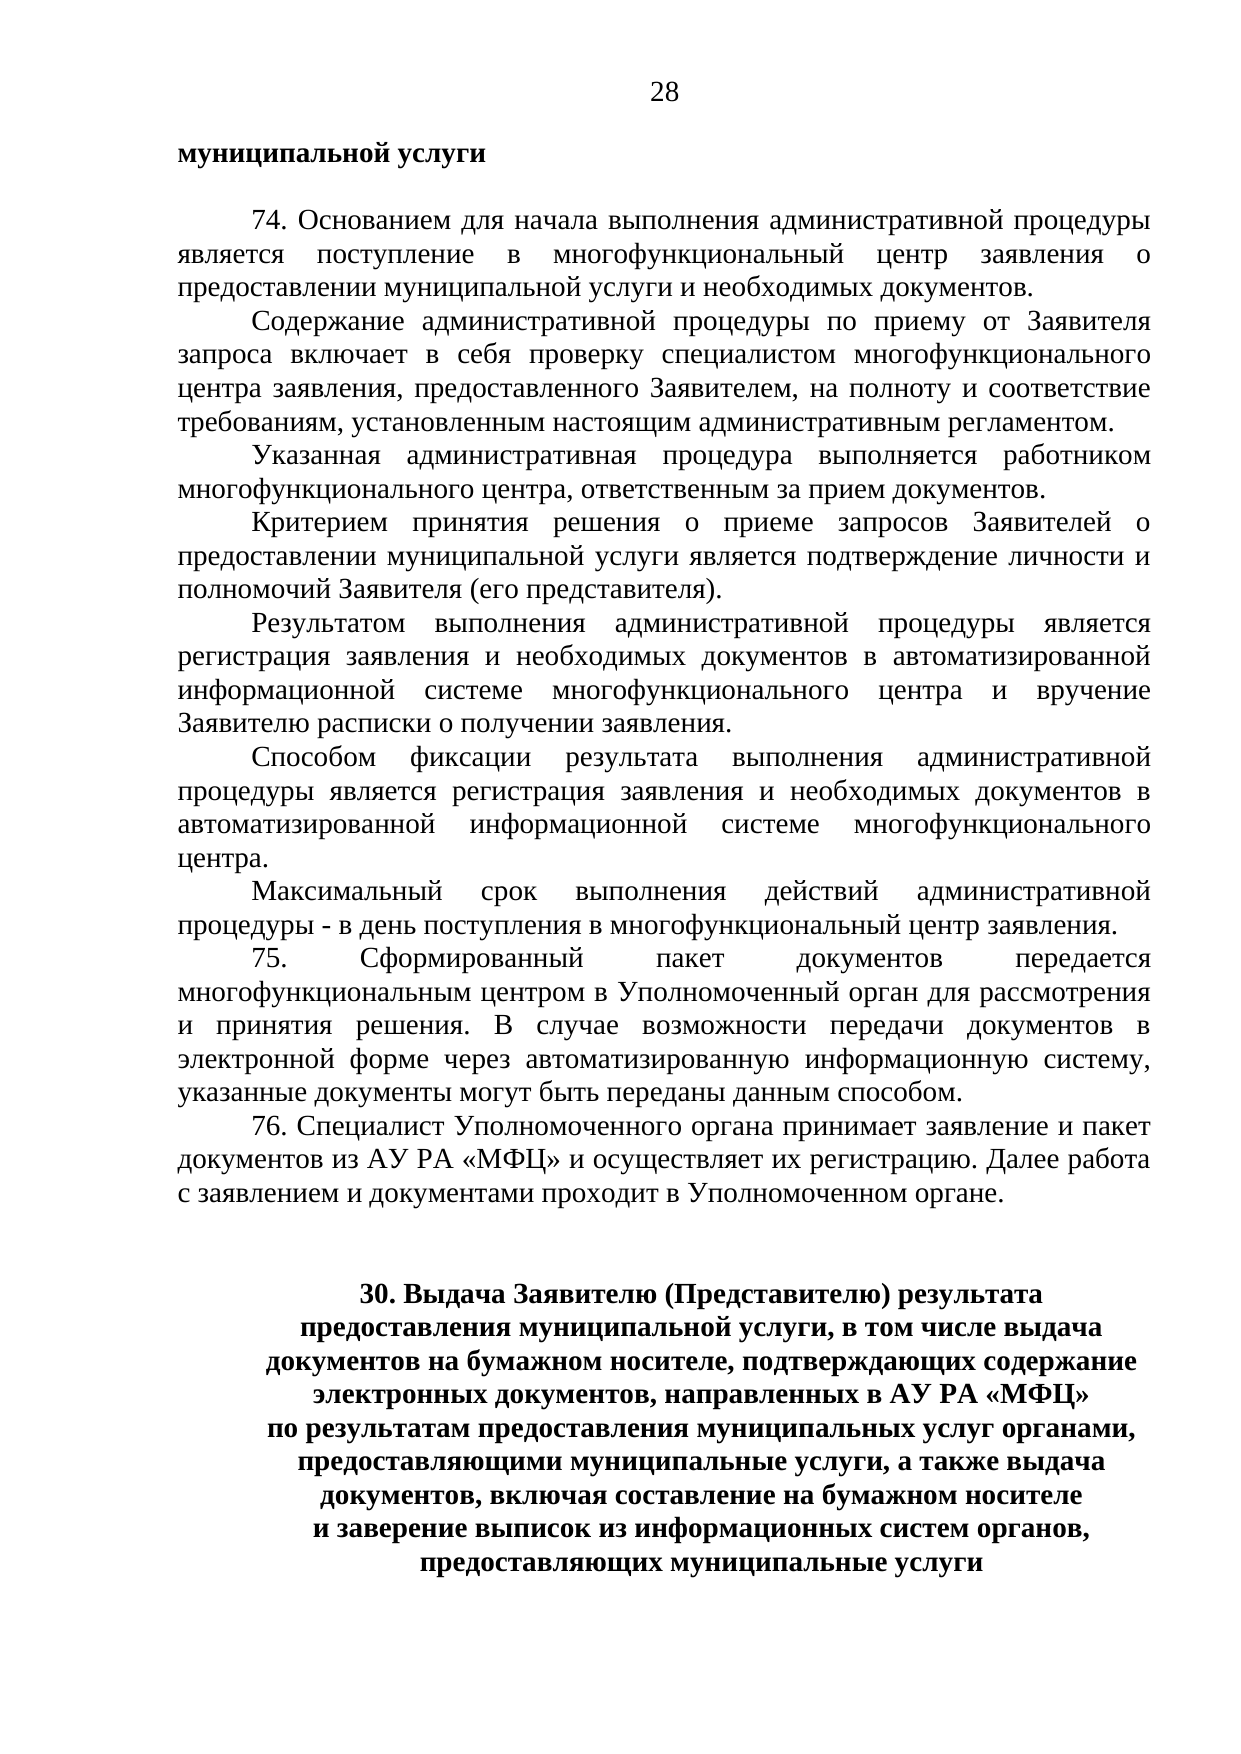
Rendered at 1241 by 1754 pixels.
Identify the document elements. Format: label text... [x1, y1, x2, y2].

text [177, 135, 1154, 169]
title предоставляющими муниципальные услуги, а также выдача [177, 1443, 1152, 1477]
title электронных документов, направленных в АУ РА «МФЦ» [177, 1376, 1152, 1410]
title предоставления муниципальной услуги, в том числе выдача [177, 1309, 1152, 1343]
text Критерием принятия решения о приеме запросов Заявителей о предоставлении муниципальной услуги является подтверждение личности и полномочий Заявителя (его представителя). [177, 504, 1152, 605]
text Указанная административная процедура выполняется работником многофункционального центра, ответственным за прием документов. [177, 437, 1152, 504]
title 30. Выдача Заявителю (Представителю) результата [177, 1276, 1152, 1309]
text 76. Специалист Уполномоченного органа принимает заявление и пакет документов из АУ РА «МФЦ» и осуществляет их регистрацию. Далее работа с заявлением и документами проходит в Уполномоченном органе. [177, 1108, 1152, 1209]
title документов, включая составление на бумажном носителе [177, 1477, 1152, 1511]
title по результатам предоставления муниципальных услуг органами, [177, 1410, 1152, 1443]
title и заверение выписок из информационных систем органов, [177, 1511, 1152, 1544]
text Способом фиксации результата выполнения административной процедуры является регистрация заявления и необходимых документов в автоматизированной информационной системе многофункционального центра. [177, 739, 1152, 873]
text 74. Основанием для начала выполнения административной процедуры является поступление в многофункциональный центр заявления о предоставлении муниципальной услуги и необходимых документов. [177, 202, 1152, 303]
title документов на бумажном носителе, подтверждающих содержание [177, 1343, 1152, 1376]
text Максимальный срок выполнения действий административной процедуры - в день поступления в многофункциональный центр заявления. [177, 873, 1152, 940]
title предоставляющих муниципальные услуги [177, 1544, 1152, 1578]
text Содержание административной процедуры по приему от Заявителя запроса включает в себя проверку специалистом многофункционального центра заявления, предоставленного Заявителем, на полноту и соответствие требованиям, установленным настоящим административным регламентом. [177, 303, 1152, 437]
text Результатом выполнения административной процедуры является регистрация заявления и необходимых документов в автоматизированной информационной системе многофункционального центра и вручение Заявителю расписки о получении заявления. [177, 605, 1152, 739]
text 75. Сформированный пакет документов передается многофункциональным центром в Уполномоченный орган для рассмотрения и принятия решения. В случае возможности передачи документов в электронной форме через автоматизированную информационную систему, указанные документы могут быть переданы данным способом. [177, 940, 1152, 1108]
